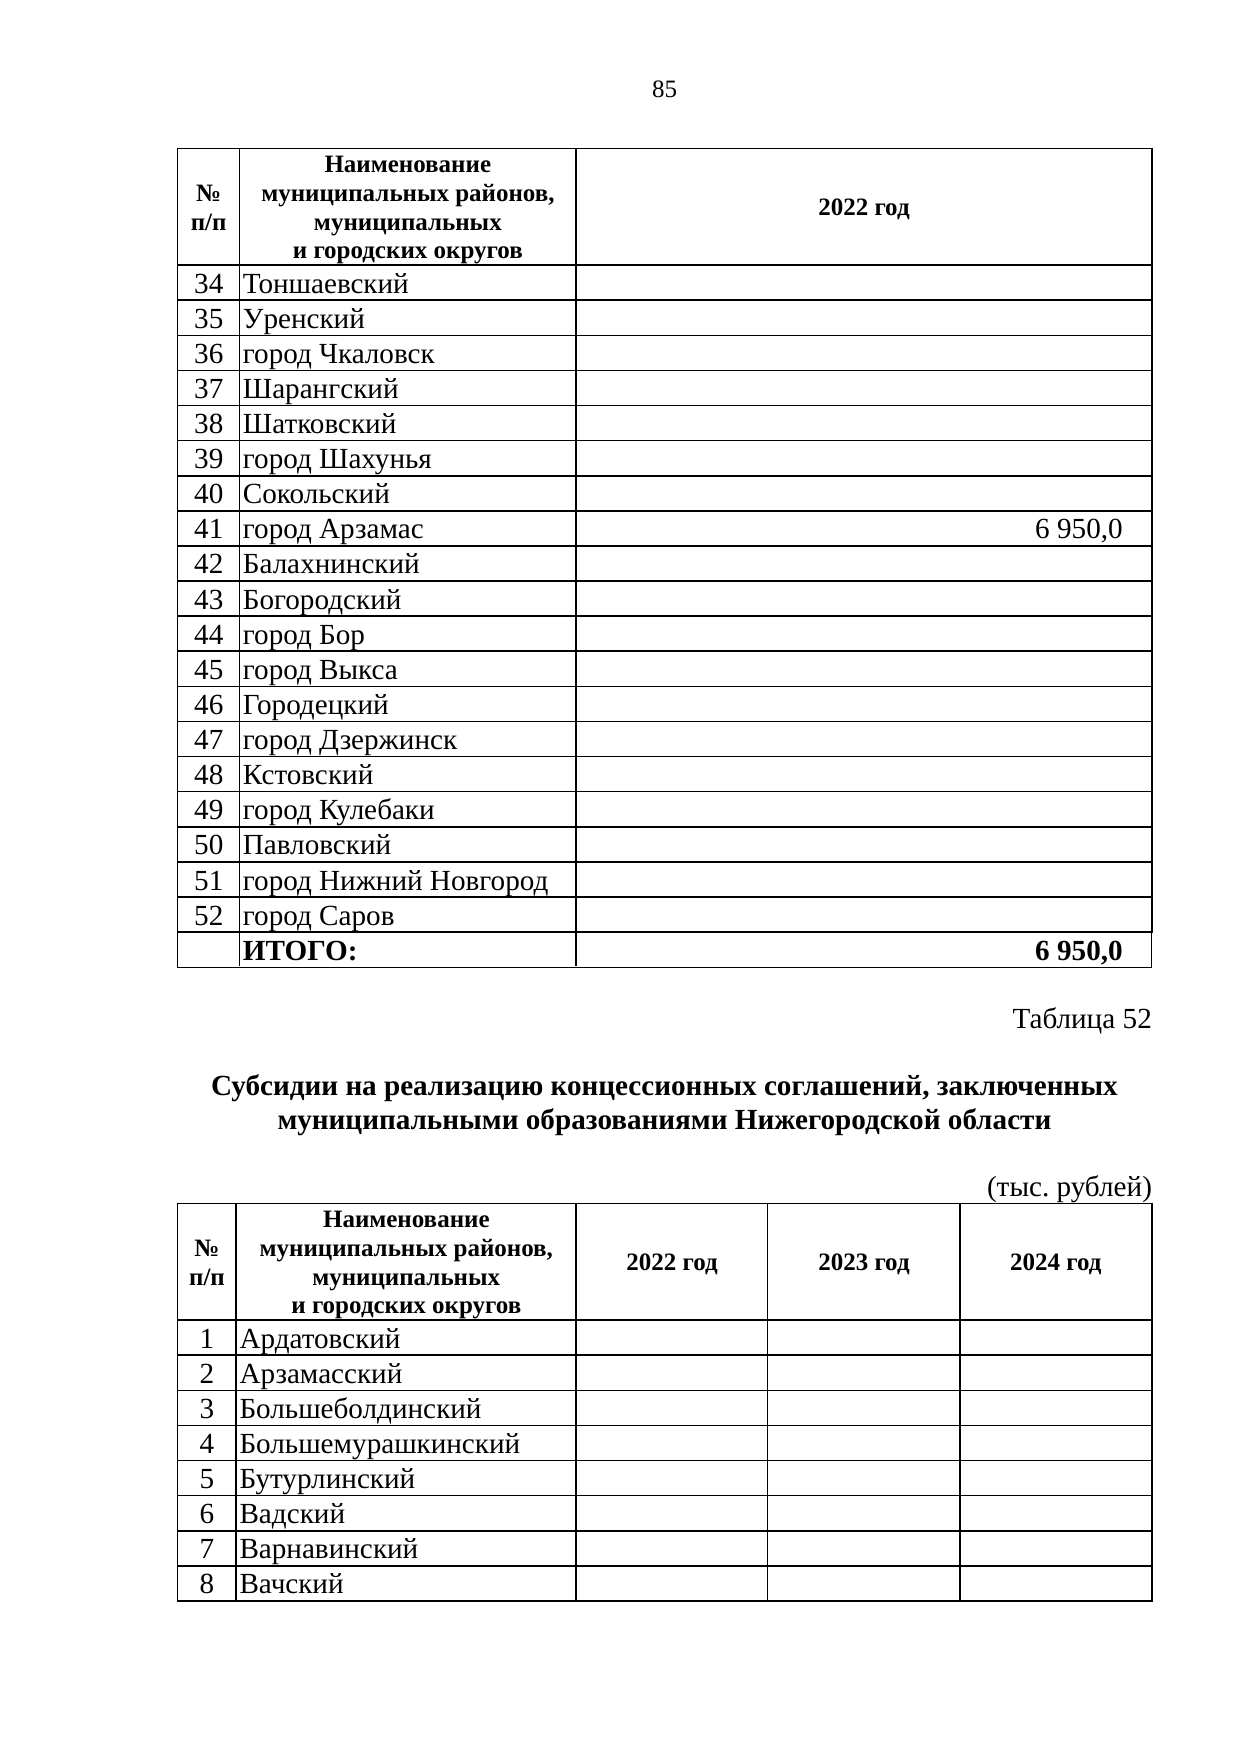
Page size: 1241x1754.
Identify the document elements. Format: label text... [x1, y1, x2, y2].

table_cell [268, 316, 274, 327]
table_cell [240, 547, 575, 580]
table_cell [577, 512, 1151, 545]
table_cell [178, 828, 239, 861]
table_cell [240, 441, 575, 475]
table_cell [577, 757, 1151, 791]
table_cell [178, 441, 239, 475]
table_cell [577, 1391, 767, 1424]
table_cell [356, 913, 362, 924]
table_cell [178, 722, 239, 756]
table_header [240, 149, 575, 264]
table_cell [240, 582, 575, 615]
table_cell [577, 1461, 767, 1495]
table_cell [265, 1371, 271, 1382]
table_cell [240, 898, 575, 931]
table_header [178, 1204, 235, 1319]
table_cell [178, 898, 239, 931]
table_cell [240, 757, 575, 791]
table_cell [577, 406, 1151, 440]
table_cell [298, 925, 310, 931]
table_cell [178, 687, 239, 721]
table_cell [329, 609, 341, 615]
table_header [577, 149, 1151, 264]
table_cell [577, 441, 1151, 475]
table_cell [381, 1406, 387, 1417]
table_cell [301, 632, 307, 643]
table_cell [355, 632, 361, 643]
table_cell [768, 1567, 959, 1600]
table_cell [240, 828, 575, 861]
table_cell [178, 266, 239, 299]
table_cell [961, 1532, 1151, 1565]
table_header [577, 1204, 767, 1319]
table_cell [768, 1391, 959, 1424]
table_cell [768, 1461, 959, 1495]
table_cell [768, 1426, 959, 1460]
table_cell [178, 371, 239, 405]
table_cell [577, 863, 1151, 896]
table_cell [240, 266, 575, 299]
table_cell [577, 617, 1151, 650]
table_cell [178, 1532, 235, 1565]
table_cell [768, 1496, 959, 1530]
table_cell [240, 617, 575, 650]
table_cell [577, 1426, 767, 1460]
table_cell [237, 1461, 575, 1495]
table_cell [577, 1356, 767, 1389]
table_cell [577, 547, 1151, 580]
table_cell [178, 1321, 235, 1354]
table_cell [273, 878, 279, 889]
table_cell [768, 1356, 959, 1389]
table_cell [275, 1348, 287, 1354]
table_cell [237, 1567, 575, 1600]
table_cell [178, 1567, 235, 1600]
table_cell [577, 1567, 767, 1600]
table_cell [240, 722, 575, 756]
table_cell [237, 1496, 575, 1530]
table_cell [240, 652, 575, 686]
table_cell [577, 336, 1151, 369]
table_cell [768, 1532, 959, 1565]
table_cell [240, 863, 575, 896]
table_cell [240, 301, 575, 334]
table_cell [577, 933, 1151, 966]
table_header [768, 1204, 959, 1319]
text (тыс. рублей) [177, 1169, 1152, 1203]
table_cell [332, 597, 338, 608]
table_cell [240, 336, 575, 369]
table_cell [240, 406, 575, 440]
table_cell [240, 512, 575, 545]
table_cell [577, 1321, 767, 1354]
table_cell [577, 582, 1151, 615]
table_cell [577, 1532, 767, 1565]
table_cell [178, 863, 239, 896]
text Таблица 52 [177, 1001, 1152, 1035]
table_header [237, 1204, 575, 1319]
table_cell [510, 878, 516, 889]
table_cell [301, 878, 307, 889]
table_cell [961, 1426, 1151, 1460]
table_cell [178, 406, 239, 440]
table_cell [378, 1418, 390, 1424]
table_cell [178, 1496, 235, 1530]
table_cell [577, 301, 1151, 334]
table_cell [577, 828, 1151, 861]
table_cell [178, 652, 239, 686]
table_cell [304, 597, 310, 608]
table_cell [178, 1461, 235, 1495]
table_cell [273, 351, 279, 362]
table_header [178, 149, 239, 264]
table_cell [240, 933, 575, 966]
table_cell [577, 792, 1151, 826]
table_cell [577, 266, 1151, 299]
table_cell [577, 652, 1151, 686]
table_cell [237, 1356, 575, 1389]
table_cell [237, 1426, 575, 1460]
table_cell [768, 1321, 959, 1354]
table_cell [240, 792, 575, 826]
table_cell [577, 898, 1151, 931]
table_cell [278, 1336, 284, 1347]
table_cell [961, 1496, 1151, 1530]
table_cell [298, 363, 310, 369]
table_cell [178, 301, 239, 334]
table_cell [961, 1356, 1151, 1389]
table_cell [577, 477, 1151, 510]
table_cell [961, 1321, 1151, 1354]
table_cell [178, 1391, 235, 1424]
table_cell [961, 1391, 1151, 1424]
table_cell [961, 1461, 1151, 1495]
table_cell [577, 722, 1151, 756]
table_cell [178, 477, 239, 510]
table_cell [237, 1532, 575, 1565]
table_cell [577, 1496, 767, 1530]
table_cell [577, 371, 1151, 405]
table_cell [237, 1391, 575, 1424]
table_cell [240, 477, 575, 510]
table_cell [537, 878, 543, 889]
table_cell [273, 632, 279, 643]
text Субсидии на реализацию концессионных соглашений, заключенных муниципальными образованиями Нижегородской области [177, 1068, 1152, 1136]
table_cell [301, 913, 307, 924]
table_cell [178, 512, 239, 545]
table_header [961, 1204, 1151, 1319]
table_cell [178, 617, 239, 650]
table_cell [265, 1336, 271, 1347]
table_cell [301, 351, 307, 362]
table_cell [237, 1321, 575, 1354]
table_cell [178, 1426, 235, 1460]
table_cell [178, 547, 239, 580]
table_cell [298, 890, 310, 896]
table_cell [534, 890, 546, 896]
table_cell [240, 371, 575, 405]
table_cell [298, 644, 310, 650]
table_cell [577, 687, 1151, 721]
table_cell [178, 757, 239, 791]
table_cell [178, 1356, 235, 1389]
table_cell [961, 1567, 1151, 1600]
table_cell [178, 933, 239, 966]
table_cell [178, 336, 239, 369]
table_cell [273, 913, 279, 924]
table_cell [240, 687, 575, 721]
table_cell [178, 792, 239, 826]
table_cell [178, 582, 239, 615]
